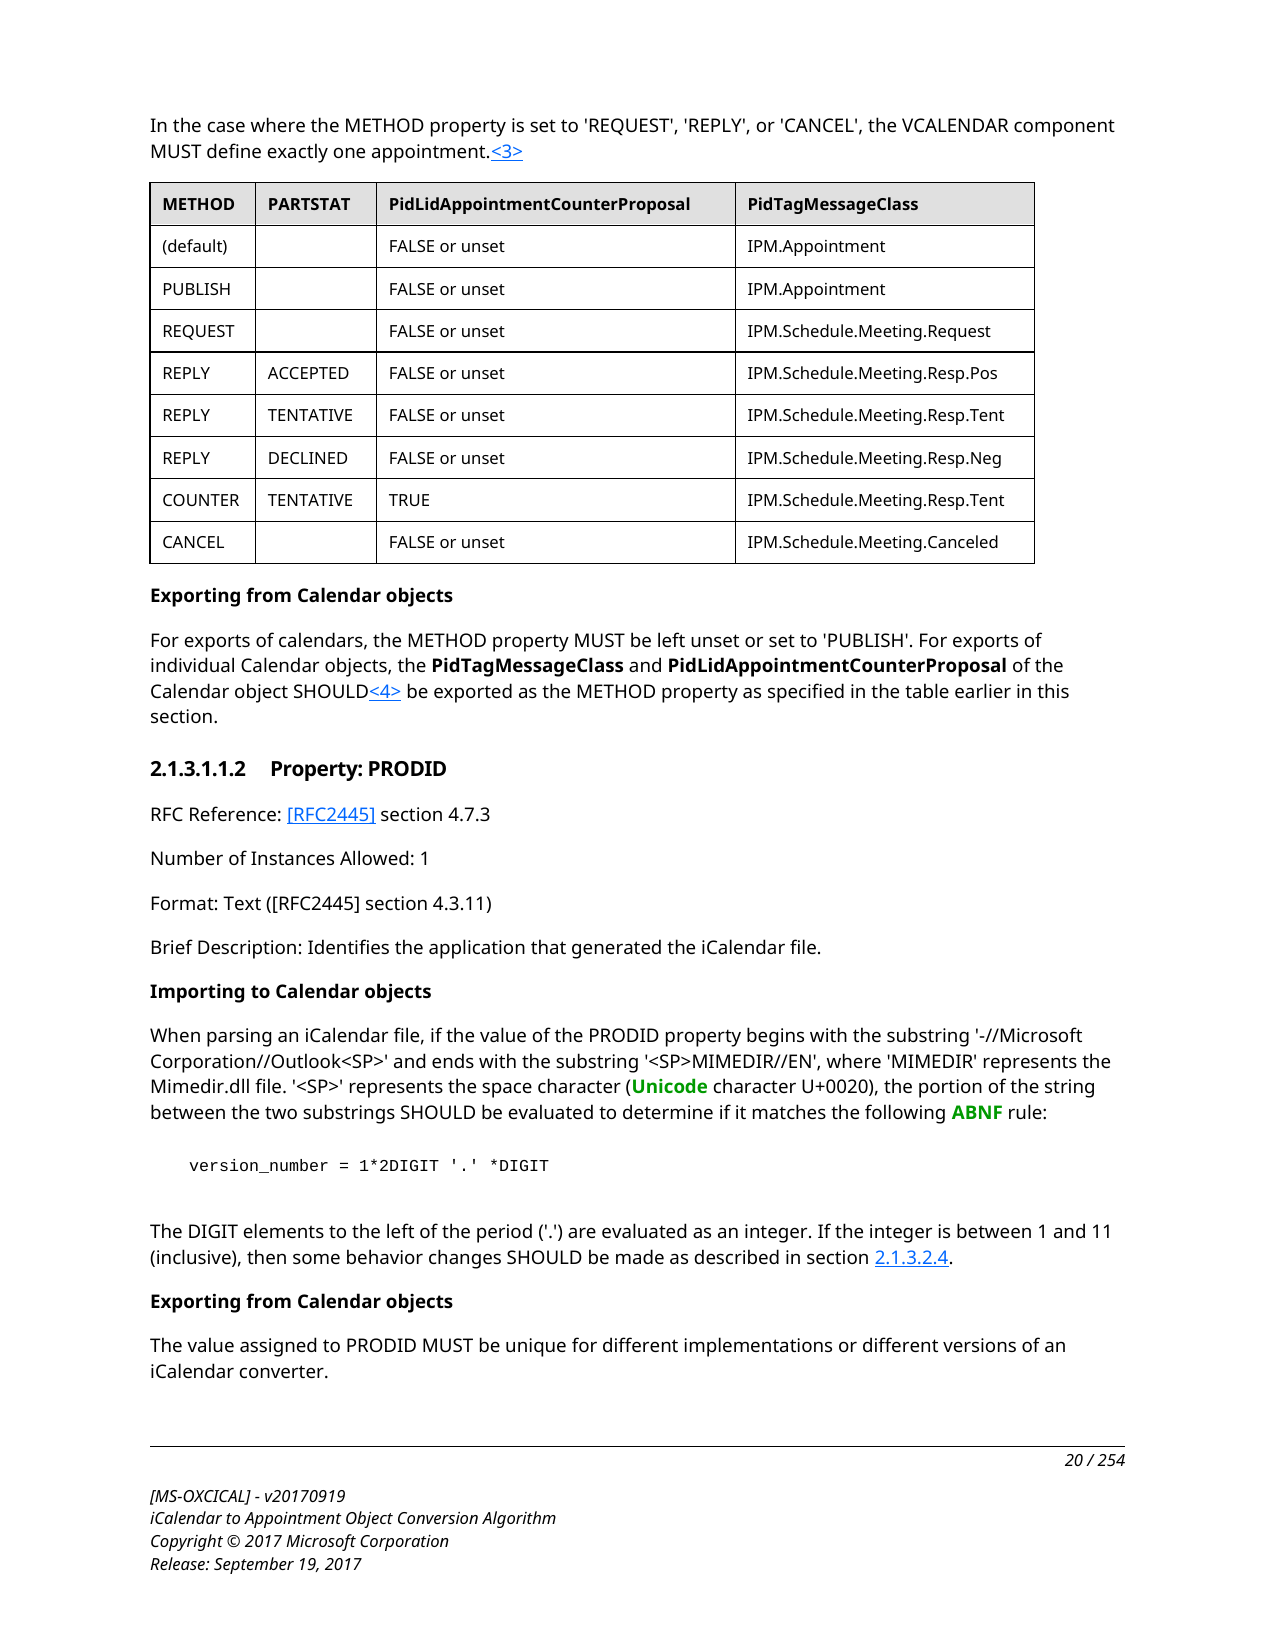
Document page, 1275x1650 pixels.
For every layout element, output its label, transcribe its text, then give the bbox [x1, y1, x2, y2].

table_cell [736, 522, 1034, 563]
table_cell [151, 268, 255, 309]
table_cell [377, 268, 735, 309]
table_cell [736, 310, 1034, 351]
text The DIGIT elements to the left of the period ('.') are evaluated as an integer. If the integer is between 1 and 11 (inclusive), then some behavior changes SHOULD be made as described in section 2.1.3.2.4. [150, 1218, 1125, 1269]
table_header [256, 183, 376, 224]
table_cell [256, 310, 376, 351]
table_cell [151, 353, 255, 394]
text The value assigned to PRODID MUST be unique for different implementations or different versions of an iCalendar converter. [150, 1333, 1125, 1384]
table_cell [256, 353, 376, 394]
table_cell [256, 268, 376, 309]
text Exporting from Calendar objects [150, 583, 1125, 608]
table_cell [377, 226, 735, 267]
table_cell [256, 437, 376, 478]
text For exports of calendars, the METHOD property MUST be left unset or set to 'PUBLISH'. For exports of individual Calendar objects, the PidTagMessageClass and PidLidAppointmentCounterProposal of the Calendar object SHOULD<4> be exported as the METHOD property as specified in the table earlier in this section. [150, 627, 1125, 729]
text In the case where the METHOD property is set to 'REQUEST', 'REPLY', or 'CANCEL', the VCALENDAR component MUST define exactly one appointment.<3> [150, 112, 1125, 163]
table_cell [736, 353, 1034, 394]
subtitle Property: PRODID [150, 754, 1125, 782]
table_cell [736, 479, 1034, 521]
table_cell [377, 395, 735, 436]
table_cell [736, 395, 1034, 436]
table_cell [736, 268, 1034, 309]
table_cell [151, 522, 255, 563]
text When parsing an iCalendar file, if the value of the PRODID property begins with the substring '-//Microsoft Corporation//Outlook<SP>' and ends with the substring '<SP>MIMEDIR//EN', where 'MIMEDIR' represents the Mimedir.dll file. '<SP>' represents the space character (Unicode character U+0020), the portion of the string between the two substrings SHOULD be evaluated to determine if it matches the following ABNF rule: [150, 1023, 1125, 1125]
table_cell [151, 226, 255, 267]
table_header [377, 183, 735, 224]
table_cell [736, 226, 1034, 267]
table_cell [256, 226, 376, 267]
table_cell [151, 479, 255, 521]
text RFC Reference: [RFC2445] section 4.7.3 [150, 801, 1125, 827]
text Format: Text ([RFC2445] section 4.3.11) [150, 890, 1125, 915]
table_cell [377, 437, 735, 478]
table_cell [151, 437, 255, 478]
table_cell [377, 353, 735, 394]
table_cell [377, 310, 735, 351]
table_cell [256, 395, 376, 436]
text version_number = 1*2DIGIT '.' *DIGIT [175, 1150, 1137, 1187]
text Exporting from Calendar objects [150, 1288, 1125, 1314]
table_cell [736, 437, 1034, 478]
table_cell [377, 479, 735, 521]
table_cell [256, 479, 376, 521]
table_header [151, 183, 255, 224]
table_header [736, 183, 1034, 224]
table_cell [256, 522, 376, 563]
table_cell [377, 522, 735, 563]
text Brief Description: Identifies the application that generated the iCalendar file. [150, 934, 1125, 959]
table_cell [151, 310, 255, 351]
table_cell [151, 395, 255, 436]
text Importing to Calendar objects [150, 978, 1125, 1004]
text Number of Instances Allowed: 1 [150, 846, 1125, 871]
